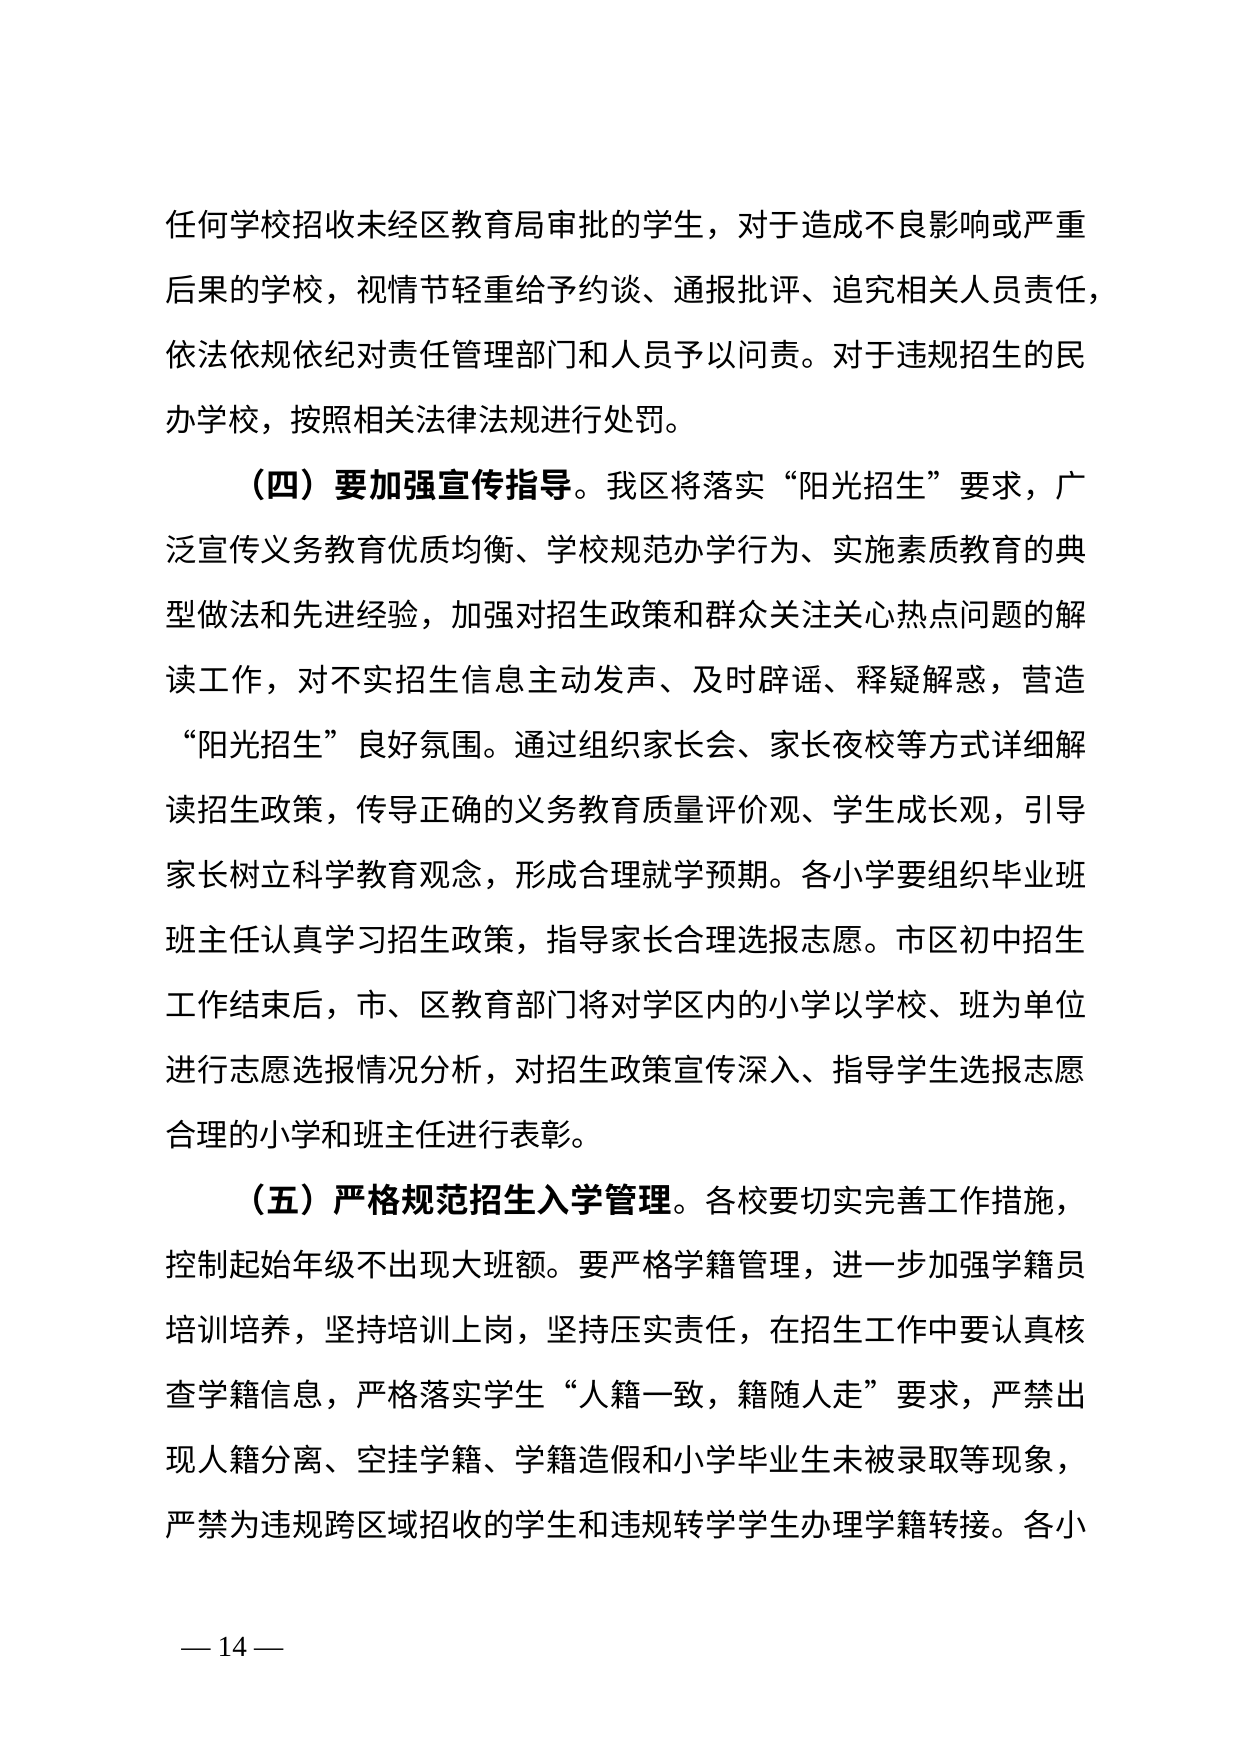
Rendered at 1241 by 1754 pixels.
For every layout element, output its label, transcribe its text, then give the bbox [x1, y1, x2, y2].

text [165, 1165, 1087, 1555]
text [165, 190, 1087, 450]
text （四）要加强宣传指导。我区将落实“阳光招生”要求，广泛宣传义务教育优质均衡、学校规范办学行为、实施素质教育的典型做法和先进经验，加强对招生政策和群众关注关心热点问题的解读工作，对不实招生信息主动发声、及时辟谣、释疑解惑，营造“阳光招生”良好氛围。通过组织家长会、家长夜校等方式详细解读招生政策，传导正确的义务教育质量评价观、学生成长观，引导家长树立科学教育观念，形成合理就学预期。各小学要组织毕业班班主任认真学习招生政策，指导家长合理选报志愿。市区初中招生工作结束后，市、区教育部门将对学区内的小学以学校、班为单位进行志愿选报情况分析，对招生政策宣传深入、指导学生选报志愿合理的小学和班主任进行表彰。 [165, 450, 1087, 1165]
